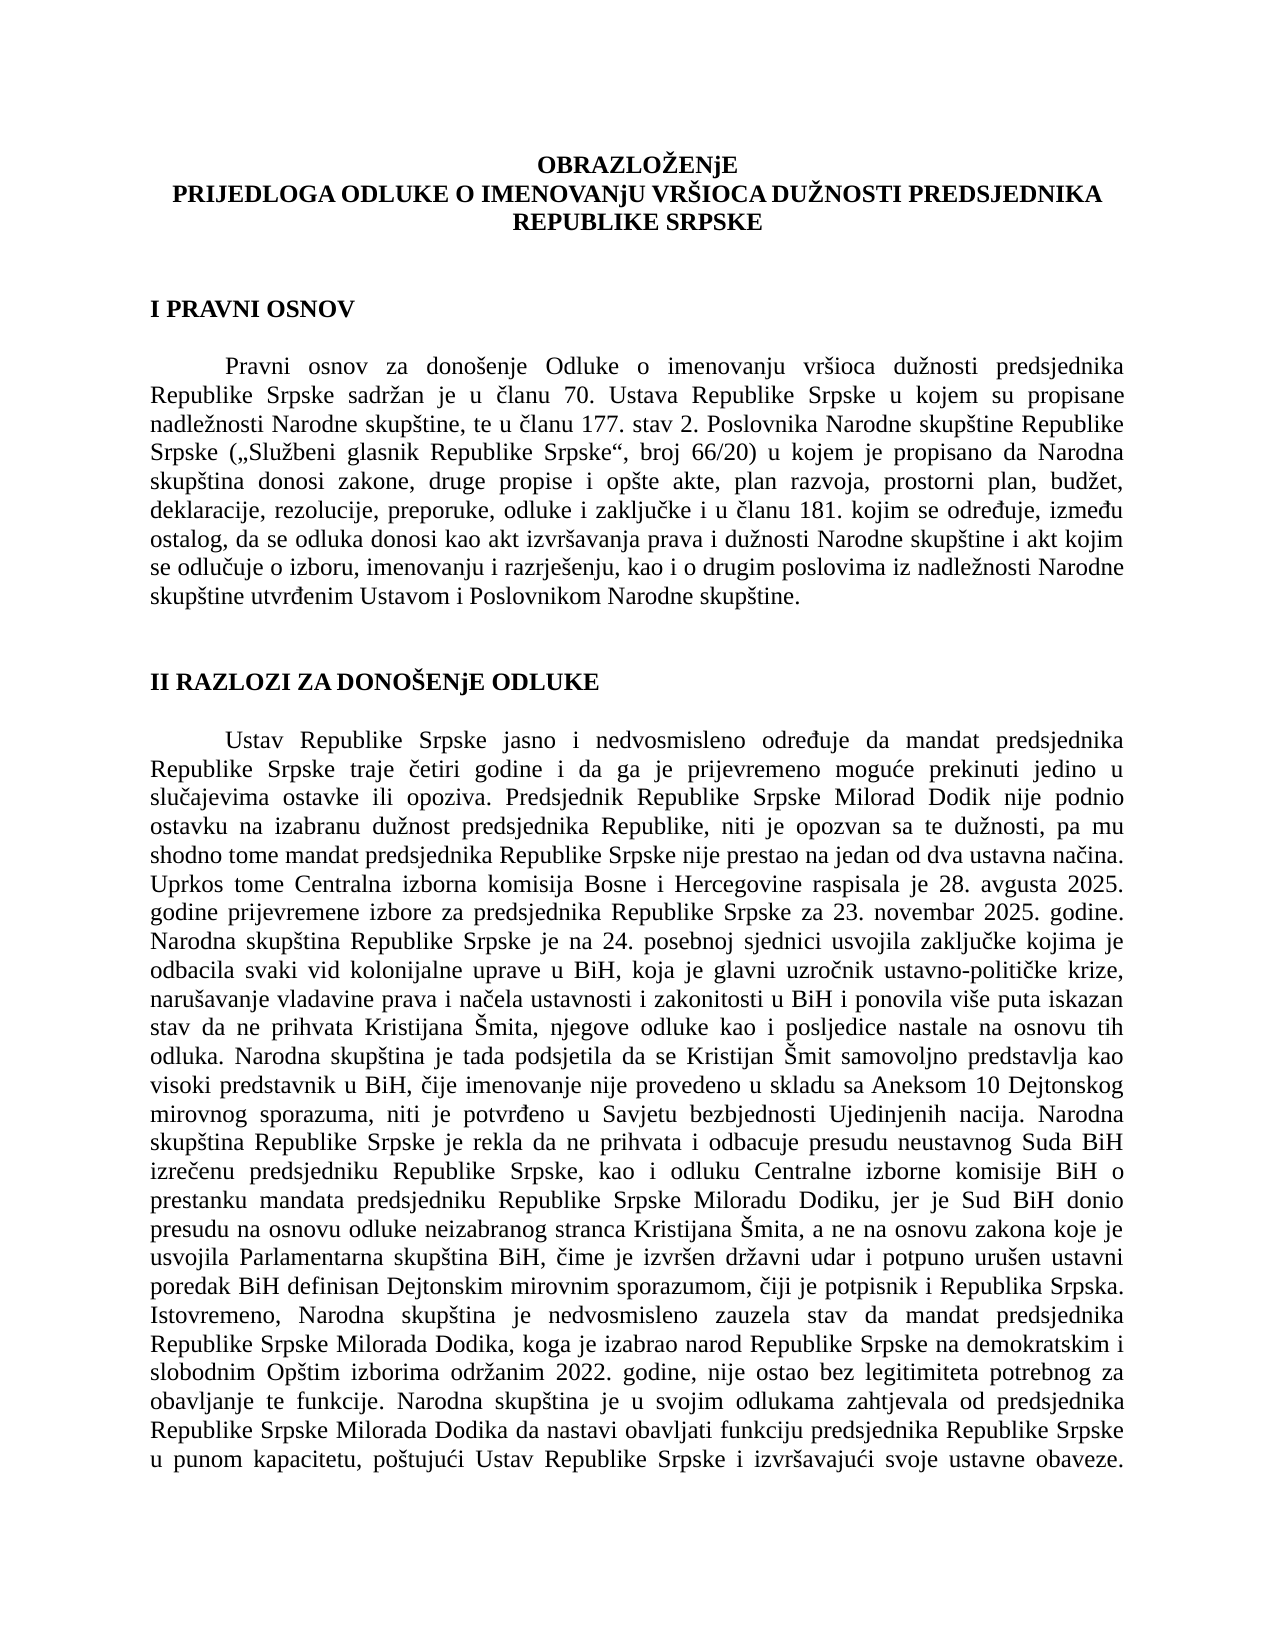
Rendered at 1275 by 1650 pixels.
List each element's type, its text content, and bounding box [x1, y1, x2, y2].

text II RAZLOZI ZA DONOŠENjE ODLUKE [150, 667, 1125, 696]
text Pravni osnov za donošenje Odluke o imenovanju vršioca dužnosti predsjednika Republike Srpske sadržan je u članu 70. Ustava Republike Srpske u kojem su propisane nadležnosti Narodne skupštine, te u članu 177. stav 2. Poslovnika Narodne skupštine Republike Srpske („Službeni glasnik Republike Srpske“, broj 66/20) u kojem je propisano da Narodna skupština donosi zakone, druge propise i opšte akte, plan razvoja, prostorni plan, budžet, deklaracije, rezolucije, preporuke, odluke i zaključke i u članu 181. kojim se određuje, između ostalog, da se odluka donosi kao akt izvršavanja prava i dužnosti Narodne skupštine i akt kojim se odlučuje o izboru, imenovanju i razrješenju, kao i o drugim poslovima iz nadležnosti Narodne skupštine utvrđenim Ustavom i Poslovnikom Narodne skupštine. [150, 351, 1125, 610]
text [150, 725, 1125, 1472]
text I PRAVNI OSNOV [150, 294, 1125, 322]
text PRIJEDLOGA ODLUKE O IMENOVANjU VRŠIOCA DUŽNOSTI PREDSJEDNIKA REPUBLIKE SRPSKE [150, 179, 1125, 236]
text OBRAZLOŽENjE [150, 150, 1125, 179]
